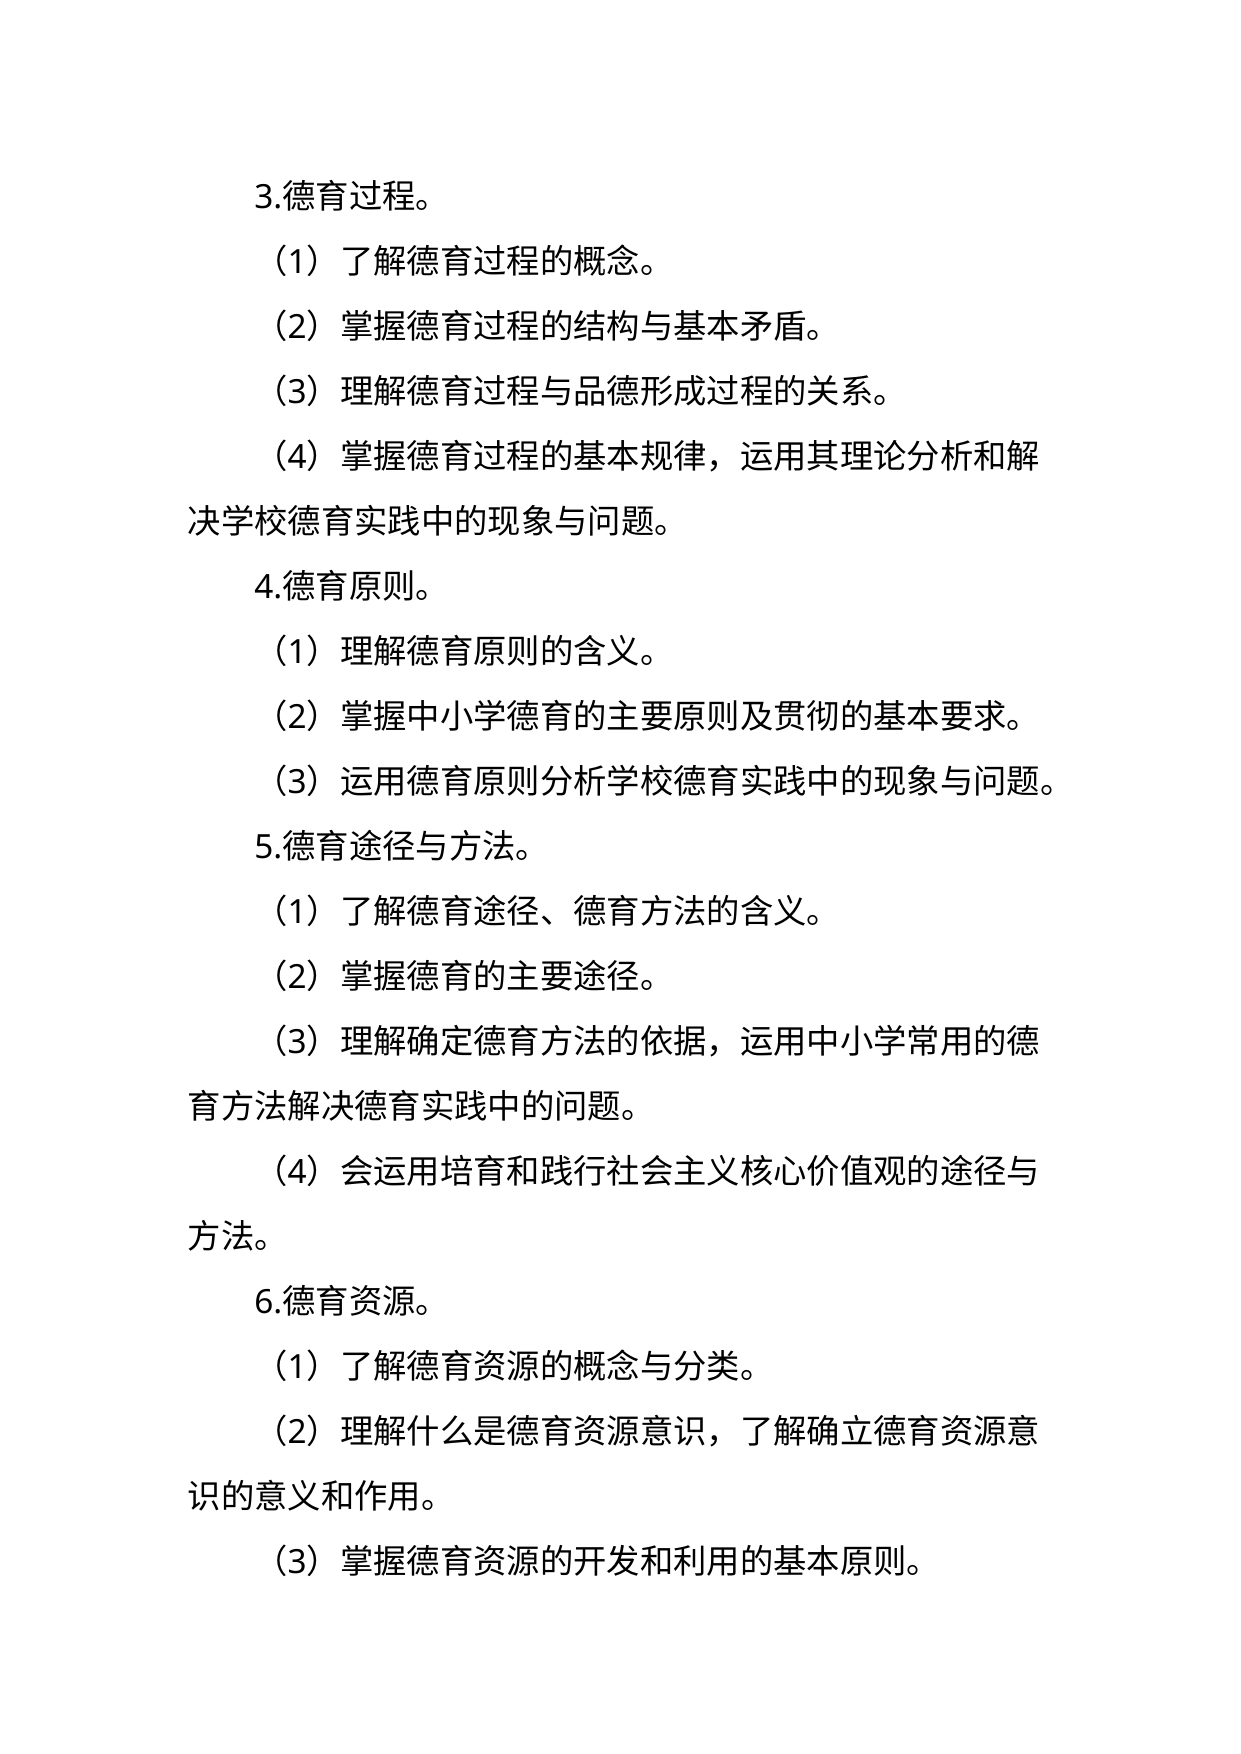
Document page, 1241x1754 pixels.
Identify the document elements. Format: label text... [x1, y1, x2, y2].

text （2）理解什么是德育资源意识，了解确立德育资源意识的意义和作用。 [187, 1397, 1053, 1527]
text （1）了解德育资源的概念与分类。 [187, 1332, 1053, 1397]
text （1）了解德育途径、德育方法的含义。 [187, 877, 1053, 942]
text 5.德育途径与方法。 [187, 812, 1053, 877]
text （3）理解德育过程与品德形成过程的关系。 [187, 357, 1053, 422]
text 6.德育资源。 [187, 1267, 1053, 1332]
text （3）理解确定德育方法的依据，运用中小学常用的德育方法解决德育实践中的问题。 [187, 1007, 1053, 1137]
text （4）会运用培育和践行社会主义核心价值观的途径与方法。 [187, 1137, 1053, 1267]
text 3.德育过程。 [187, 162, 1053, 227]
text （4）掌握德育过程的基本规律，运用其理论分析和解决学校德育实践中的现象与问题。 [187, 422, 1053, 552]
text （2）掌握德育的主要途径。 [187, 942, 1053, 1007]
text （2）掌握中小学德育的主要原则及贯彻的基本要求。 [187, 682, 1053, 747]
text （2）掌握德育过程的结构与基本矛盾。 [187, 292, 1053, 357]
text 4.德育原则。 [187, 552, 1053, 617]
text （3）掌握德育资源的开发和利用的基本原则。 [187, 1527, 1053, 1592]
text （1）理解德育原则的含义。 [187, 617, 1053, 682]
text （1）了解德育过程的概念。 [187, 227, 1053, 292]
text （3）运用德育原则分析学校德育实践中的现象与问题。 [187, 747, 1053, 812]
